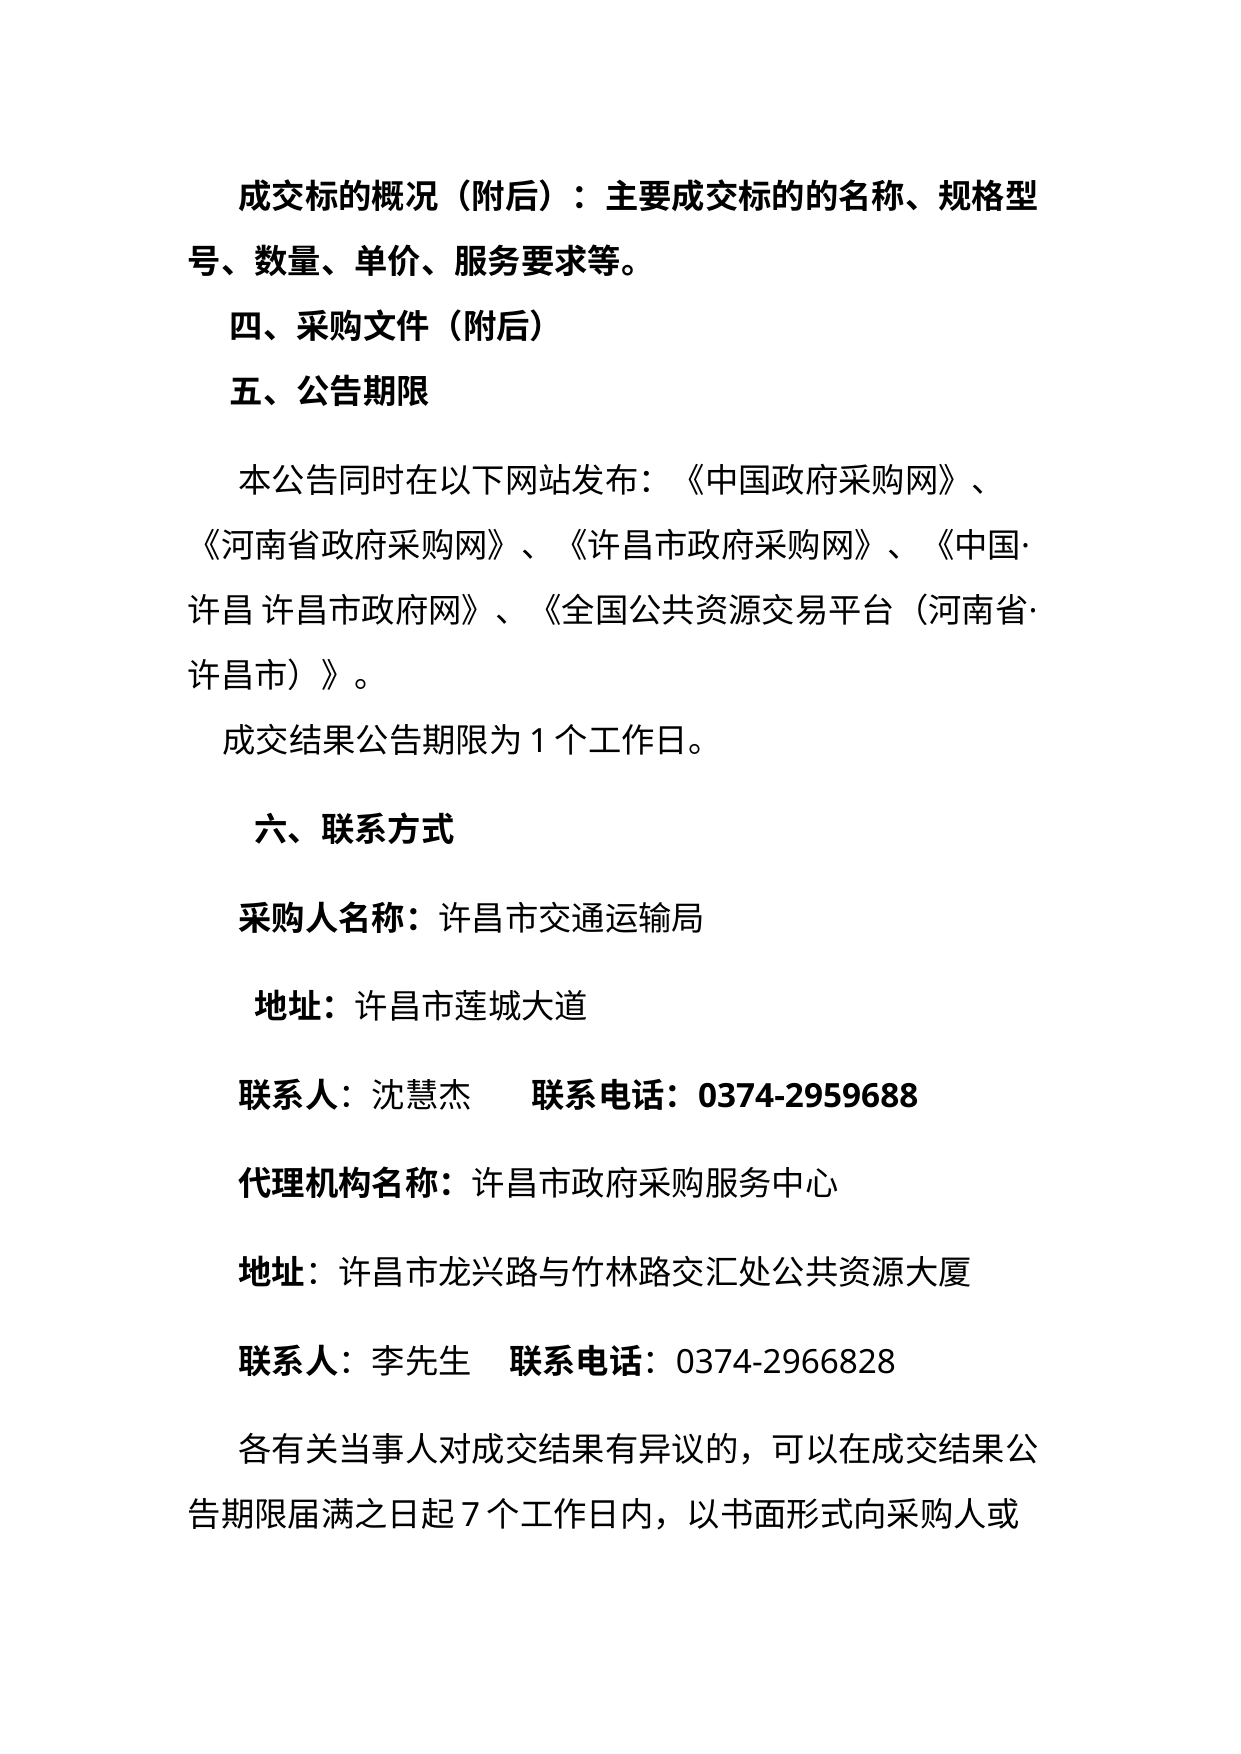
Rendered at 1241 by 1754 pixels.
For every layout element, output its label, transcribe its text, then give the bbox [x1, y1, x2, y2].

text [187, 1415, 1053, 1545]
text 采购人名称：许昌市交通运输局 [187, 883, 1053, 948]
text 联系人：李先生 联系电话：0374-2966828 [187, 1326, 1053, 1391]
text 代理机构名称：许昌市政府采购服务中心 [187, 1149, 1053, 1214]
text 成交标的概况（附后）：主要成交标的的名称、规格型号、数量、单价、服务要求等。 [187, 162, 1053, 292]
text 六、联系方式 [187, 794, 1053, 859]
text 本公告同时在以下网站发布：《中国政府采购网》、《河南省政府采购网》、《许昌市政府采购网》、《中国·许昌 许昌市政府网》、《全国公共资源交易平台（河南省·许昌市）》。 [187, 446, 1053, 706]
text 联系人：沈慧杰 联系电话：0374-2959688 [187, 1060, 1053, 1125]
text 地址：许昌市龙兴路与竹林路交汇处公共资源大厦 [187, 1237, 1053, 1302]
text 地址：许昌市莲城大道 [187, 972, 1053, 1037]
text 五、公告期限 [187, 357, 1053, 422]
text 成交结果公告期限为1个工作日。 [187, 706, 1053, 771]
text 四、采购文件（附后） [187, 292, 1053, 357]
